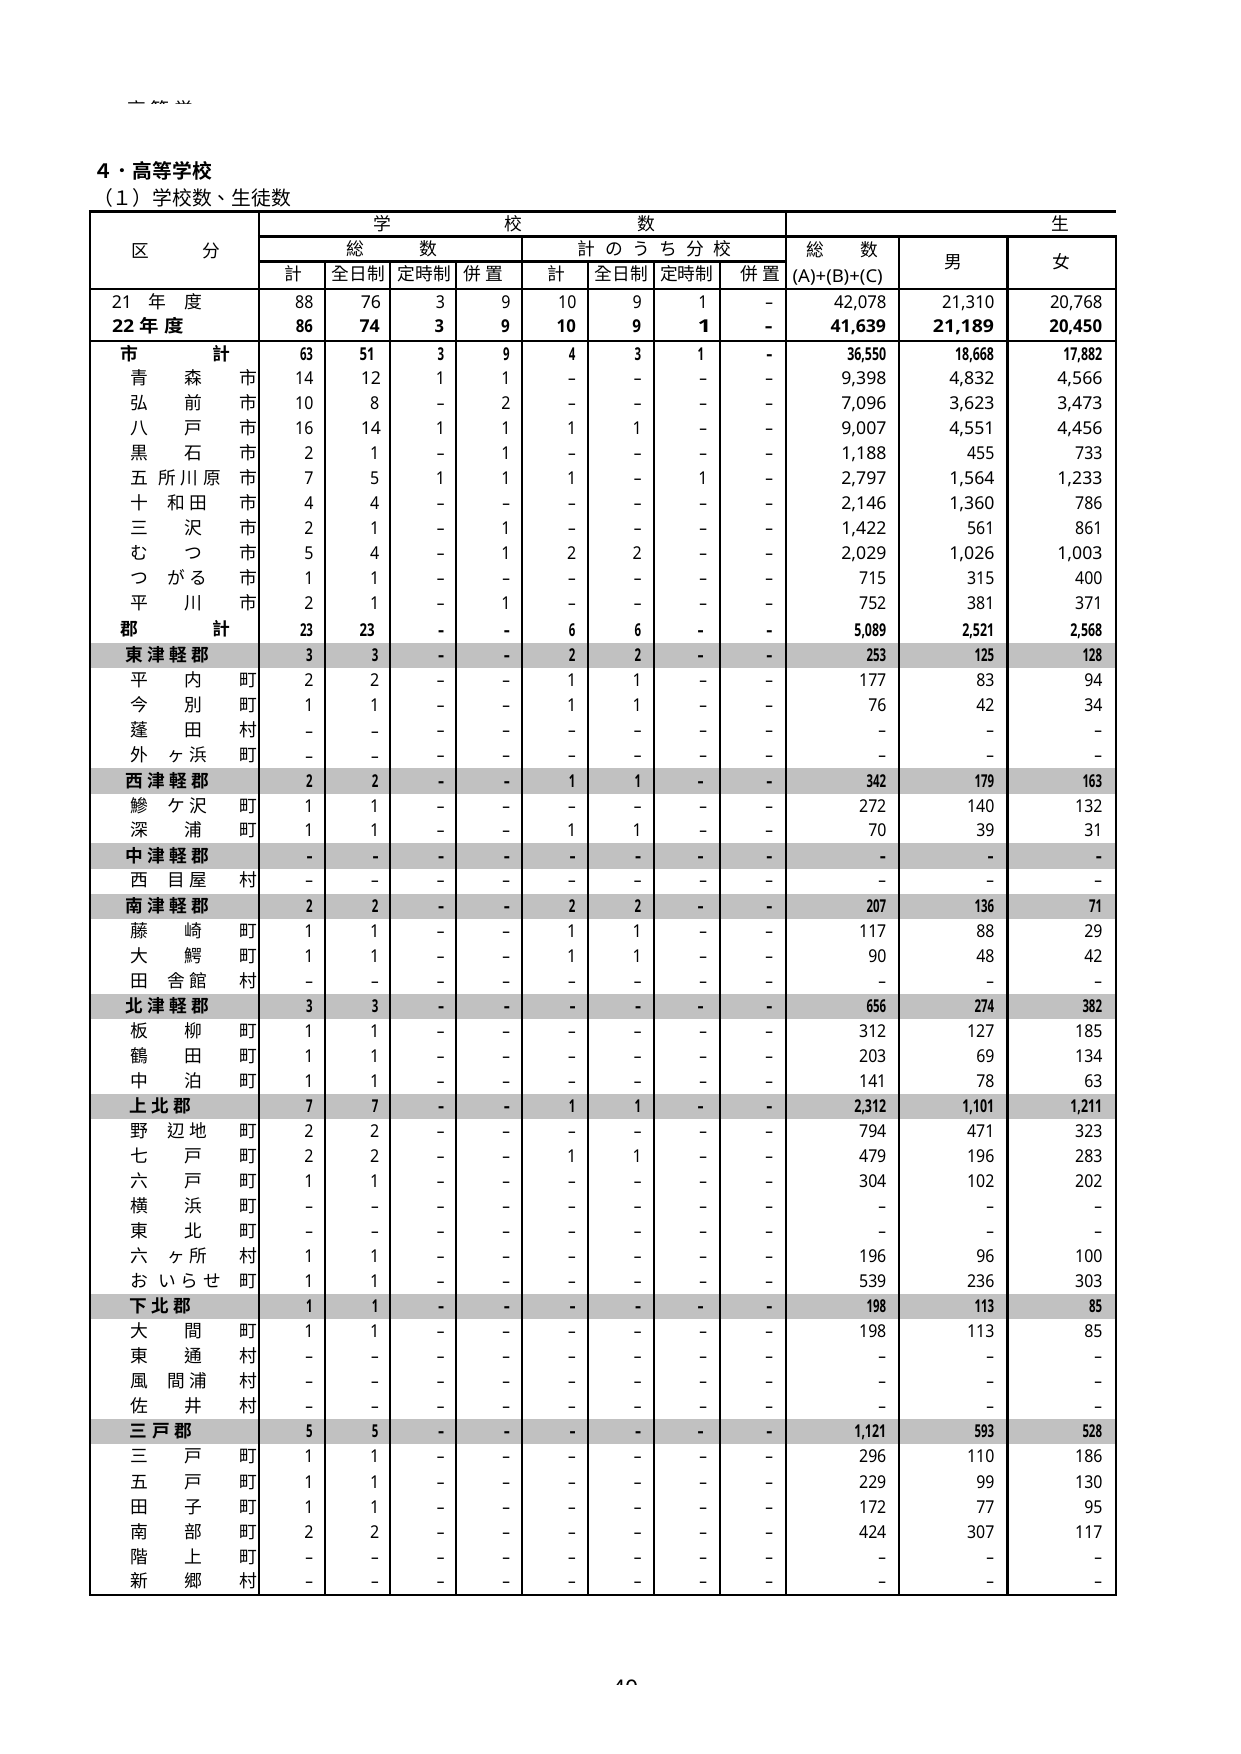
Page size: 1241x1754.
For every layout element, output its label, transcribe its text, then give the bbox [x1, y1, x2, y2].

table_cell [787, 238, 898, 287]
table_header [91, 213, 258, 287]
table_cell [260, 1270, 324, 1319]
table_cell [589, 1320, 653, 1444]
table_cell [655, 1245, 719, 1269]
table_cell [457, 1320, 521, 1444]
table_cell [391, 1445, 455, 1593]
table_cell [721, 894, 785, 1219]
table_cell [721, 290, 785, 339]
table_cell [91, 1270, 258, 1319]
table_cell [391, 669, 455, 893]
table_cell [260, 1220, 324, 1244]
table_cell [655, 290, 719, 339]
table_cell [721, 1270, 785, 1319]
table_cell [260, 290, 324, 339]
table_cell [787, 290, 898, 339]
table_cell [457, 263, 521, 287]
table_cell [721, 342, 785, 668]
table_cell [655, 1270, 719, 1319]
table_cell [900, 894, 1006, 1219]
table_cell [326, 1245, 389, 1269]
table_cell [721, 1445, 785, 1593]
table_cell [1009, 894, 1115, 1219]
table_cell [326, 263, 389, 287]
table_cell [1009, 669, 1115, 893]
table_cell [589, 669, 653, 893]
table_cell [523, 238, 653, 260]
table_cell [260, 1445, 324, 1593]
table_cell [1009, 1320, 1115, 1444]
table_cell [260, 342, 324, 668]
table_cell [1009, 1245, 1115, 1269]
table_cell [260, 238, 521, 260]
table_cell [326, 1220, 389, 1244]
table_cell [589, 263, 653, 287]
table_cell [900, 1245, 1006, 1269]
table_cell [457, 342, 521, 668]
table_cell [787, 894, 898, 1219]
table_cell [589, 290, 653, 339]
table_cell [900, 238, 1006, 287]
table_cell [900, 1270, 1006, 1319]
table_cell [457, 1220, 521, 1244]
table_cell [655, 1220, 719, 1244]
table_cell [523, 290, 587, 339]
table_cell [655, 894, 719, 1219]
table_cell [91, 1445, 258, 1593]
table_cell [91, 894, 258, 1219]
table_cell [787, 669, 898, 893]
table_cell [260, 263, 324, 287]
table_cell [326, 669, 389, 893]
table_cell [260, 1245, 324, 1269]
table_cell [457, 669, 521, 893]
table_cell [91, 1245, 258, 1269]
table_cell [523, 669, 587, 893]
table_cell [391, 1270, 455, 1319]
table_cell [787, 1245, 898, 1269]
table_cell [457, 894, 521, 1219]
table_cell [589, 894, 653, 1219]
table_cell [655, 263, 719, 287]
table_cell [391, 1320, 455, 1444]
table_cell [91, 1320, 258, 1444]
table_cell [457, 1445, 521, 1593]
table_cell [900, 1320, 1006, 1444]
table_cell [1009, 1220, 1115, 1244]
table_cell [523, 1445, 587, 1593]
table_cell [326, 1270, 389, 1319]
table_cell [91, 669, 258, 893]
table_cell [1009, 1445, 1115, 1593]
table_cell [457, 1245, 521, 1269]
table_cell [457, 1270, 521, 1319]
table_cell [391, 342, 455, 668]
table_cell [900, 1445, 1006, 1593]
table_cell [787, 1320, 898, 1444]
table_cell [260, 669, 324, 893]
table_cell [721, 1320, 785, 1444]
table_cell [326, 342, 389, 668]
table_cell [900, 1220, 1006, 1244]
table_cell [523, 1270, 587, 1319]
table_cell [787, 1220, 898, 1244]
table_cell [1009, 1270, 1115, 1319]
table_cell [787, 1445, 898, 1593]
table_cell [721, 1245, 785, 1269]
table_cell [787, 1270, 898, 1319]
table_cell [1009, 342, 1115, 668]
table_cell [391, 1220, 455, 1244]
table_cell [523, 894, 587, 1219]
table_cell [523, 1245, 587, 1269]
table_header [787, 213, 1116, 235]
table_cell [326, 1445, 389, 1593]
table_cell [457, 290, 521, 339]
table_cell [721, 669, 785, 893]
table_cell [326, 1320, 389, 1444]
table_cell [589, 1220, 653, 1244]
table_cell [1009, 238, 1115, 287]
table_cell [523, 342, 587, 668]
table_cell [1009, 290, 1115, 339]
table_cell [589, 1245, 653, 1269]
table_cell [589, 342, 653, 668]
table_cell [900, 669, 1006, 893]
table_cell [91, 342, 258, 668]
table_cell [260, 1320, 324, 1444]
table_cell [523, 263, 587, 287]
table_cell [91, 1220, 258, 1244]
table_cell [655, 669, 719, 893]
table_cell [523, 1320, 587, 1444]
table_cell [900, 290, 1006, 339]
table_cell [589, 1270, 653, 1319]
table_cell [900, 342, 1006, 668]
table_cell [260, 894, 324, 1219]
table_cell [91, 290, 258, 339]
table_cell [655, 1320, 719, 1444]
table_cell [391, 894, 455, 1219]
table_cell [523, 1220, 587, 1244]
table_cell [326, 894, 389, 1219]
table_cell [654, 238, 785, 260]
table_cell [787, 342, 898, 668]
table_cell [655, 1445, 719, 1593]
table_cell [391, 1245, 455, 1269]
subtitle （１）学校数、生徒数 [93, 185, 1190, 210]
text ４．高等学校 [93, 153, 1190, 185]
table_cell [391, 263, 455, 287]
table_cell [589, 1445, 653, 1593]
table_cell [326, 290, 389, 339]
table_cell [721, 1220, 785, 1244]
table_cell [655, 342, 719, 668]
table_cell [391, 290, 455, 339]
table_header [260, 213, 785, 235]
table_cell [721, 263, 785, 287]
